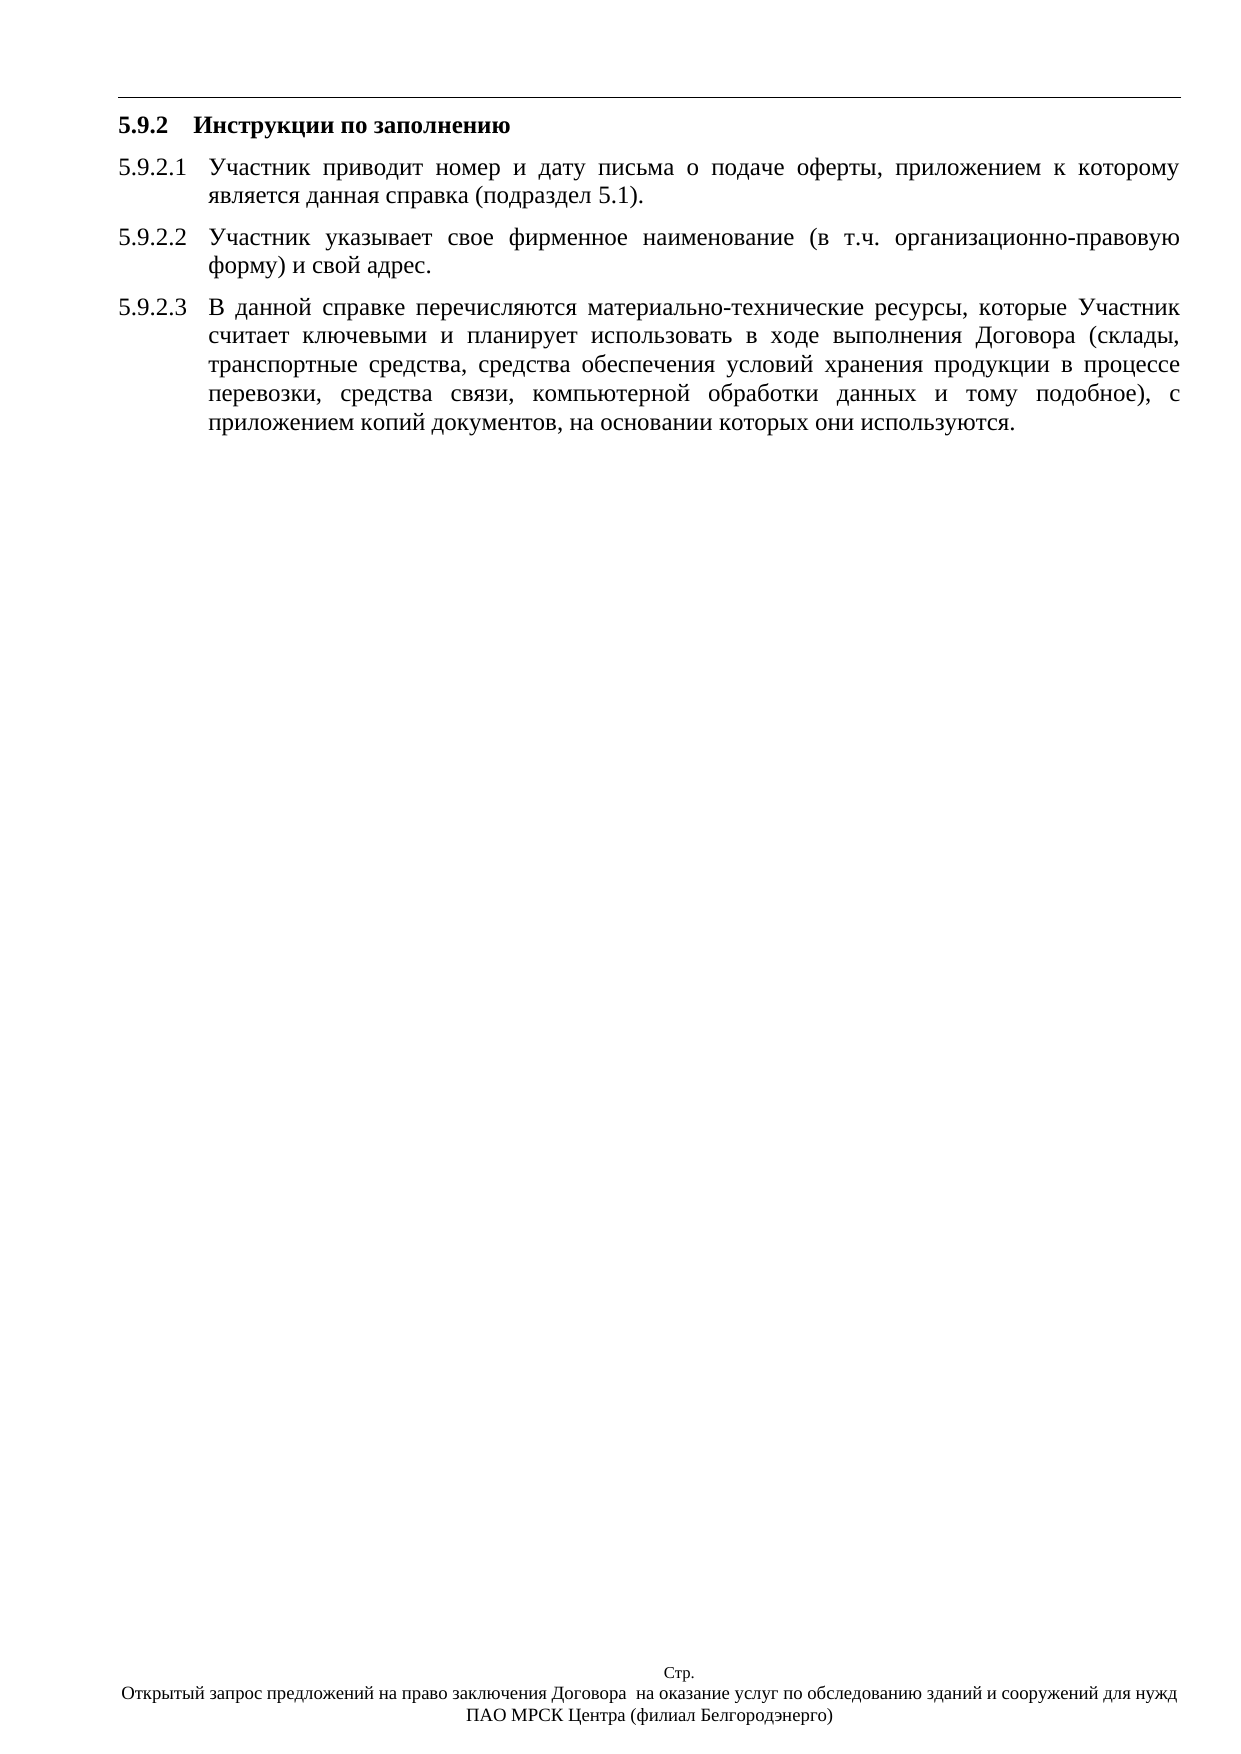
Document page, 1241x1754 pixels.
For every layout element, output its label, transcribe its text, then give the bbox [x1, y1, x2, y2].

subtitle Инструкции по заполнению [118, 111, 1181, 139]
list В данной справке перечисляются материально-технические ресурсы, которые Участник считает ключевыми и планирует использовать в ходе выполнения Договора (склады, транспортные средства, средства обеспечения условий хранения продукции в процессе перевозки, средства связи, компьютерной обработки данных и тому подобное), с приложением копий документов, на основании которых они используются. [118, 292, 1181, 436]
list Участник приводит номер и дату письма о подаче оферты, приложением к которому является данная справка (подраздел 5.1). [118, 152, 1181, 209]
list Участник указывает свое фирменное наименование (в т.ч. организационно-правовую форму) и свой адрес. [118, 222, 1181, 279]
